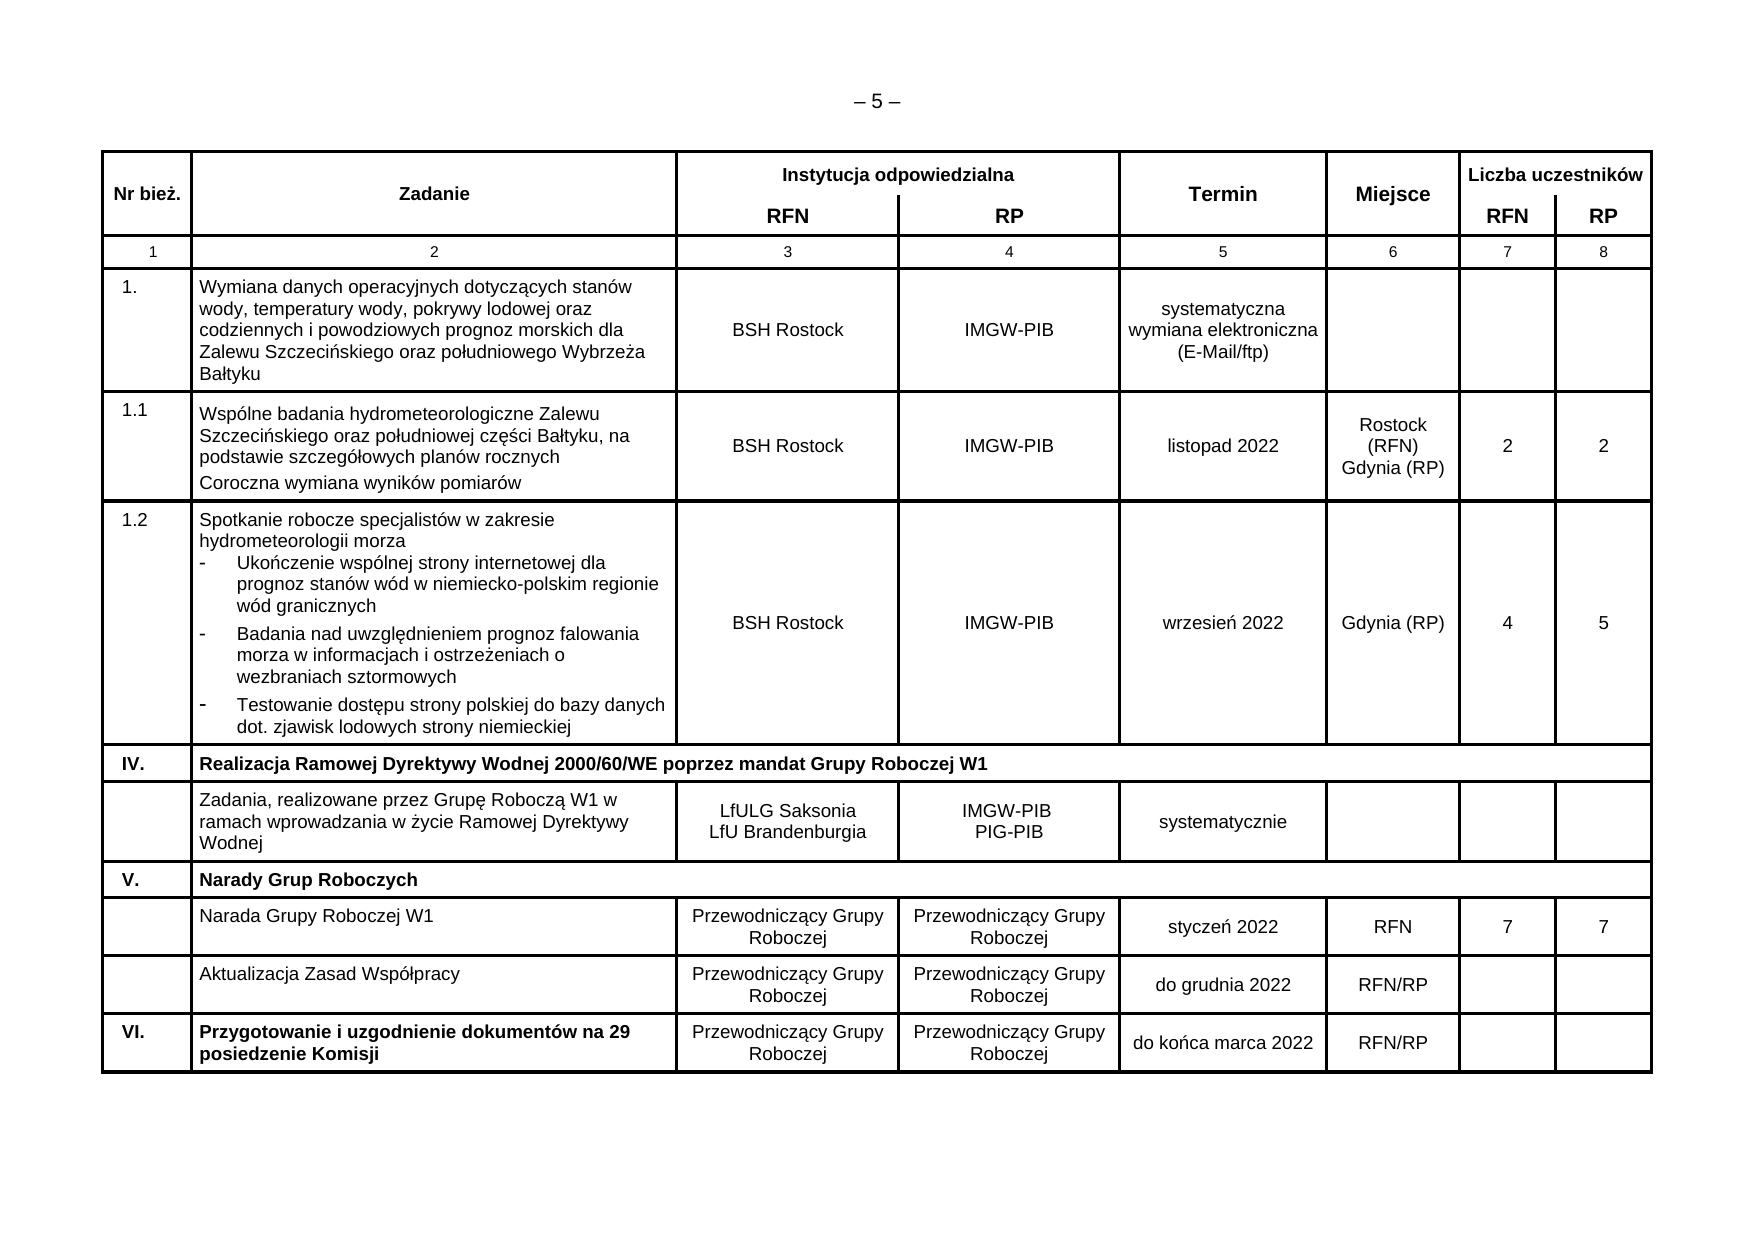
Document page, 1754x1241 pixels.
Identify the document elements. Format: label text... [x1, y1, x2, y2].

table_cell IMGW-PIB [900, 393, 1118, 499]
table_cell Narady Grup Roboczych [193, 863, 1650, 896]
table_cell RFN/RP [1328, 1015, 1458, 1070]
table_cell [104, 899, 190, 954]
table_cell Narada Grupy Roboczej W1 [193, 899, 675, 954]
table_cell 2 [1557, 393, 1650, 499]
table_cell 4 [1461, 503, 1554, 743]
table_cell V. [104, 863, 190, 896]
table_cell [1461, 957, 1554, 1012]
table_header Termin [1121, 153, 1325, 234]
table_cell Przewodniczący Grupy Roboczej [678, 899, 897, 954]
table_cell Przewodniczący Grupy Roboczej [678, 1015, 897, 1070]
table_cell Przygotowanie i uzgodnienie dokumentów na 29 posiedzenie Komisji [193, 1015, 675, 1070]
table_cell styczeń 2022 [1121, 899, 1325, 954]
table_cell 1.2 [104, 503, 190, 743]
table_cell IMGW-PIB PIG-PIB [900, 783, 1118, 859]
table_cell IMGW-PIB [900, 503, 1118, 743]
table_cell 6 [1328, 237, 1458, 267]
table_cell Przewodniczący Grupy Roboczej [678, 957, 897, 1012]
table_cell do końca marca 2022 [1121, 1015, 1325, 1070]
table_cell 1 [104, 237, 190, 267]
table_cell Przewodniczący Grupy Roboczej [900, 1015, 1118, 1070]
table_header Zadanie [193, 153, 675, 234]
table_cell 3 [678, 237, 897, 267]
table_cell 7 [1461, 899, 1554, 954]
table_cell 7 [1461, 237, 1554, 267]
table_cell 2 [193, 237, 675, 267]
table_cell systematyczna wymiana elektroniczna (E-Mail/ftp) [1121, 270, 1325, 390]
table_cell IV. [104, 746, 190, 780]
table_cell 7 [1557, 899, 1650, 954]
table_cell RFN/RP [1328, 957, 1458, 1012]
table_cell RFN [678, 195, 897, 234]
table_cell RP [900, 195, 1118, 234]
table_cell BSH Rostock [678, 503, 897, 743]
table_cell Przewodniczący Grupy Roboczej [900, 957, 1118, 1012]
table_cell 2 [1461, 393, 1554, 499]
table_header Instytucja odpowiedzialna [678, 153, 1118, 195]
table_cell 4 [900, 237, 1118, 267]
table_cell RFN [1461, 195, 1554, 234]
table_cell Wspólne badania hydrometeorologiczne Zalewu Szczecińskiego oraz południowej części Bałtyku, na podstawie szczegółowych planów rocznych Coroczna wymiana wyników pomiarów [193, 393, 675, 499]
table_cell [1461, 783, 1554, 859]
table_cell [1557, 783, 1650, 859]
table_cell Rostock (RFN) Gdynia (RP) [1328, 393, 1458, 499]
table_header Nr bież. [104, 153, 190, 234]
table_cell Realizacja Ramowej Dyrektywy Wodnej 2000/60/WE poprzez mandat Grupy Roboczej W1 [193, 746, 1650, 780]
table_cell do grudnia 2022 [1121, 957, 1325, 1012]
table_cell 5 [1557, 503, 1650, 743]
table_cell [1557, 957, 1650, 1012]
table_cell LfULG Saksonia LfU Brandenburgia [678, 783, 897, 859]
table_cell [1557, 1015, 1650, 1070]
table_header Liczba uczestników [1461, 153, 1650, 195]
table_cell 1. [104, 270, 190, 390]
table_cell Gdynia (RP) [1328, 503, 1458, 743]
table_header Miejsce [1328, 153, 1458, 234]
table_cell Wymiana danych operacyjnych dotyczących stanów wody, temperatury wody, pokrywy lodowej oraz codziennych i powodziowych prognoz morskich dla Zalewu Szczecińskiego oraz południowego Wybrzeża Bałtyku [193, 270, 675, 390]
table_cell IMGW-PIB [900, 270, 1118, 390]
table_cell [1328, 270, 1458, 390]
table_cell RFN [1328, 899, 1458, 954]
table_cell Zadania, realizowane przez Grupę Roboczą W1 w ramach wprowadzania w życie Ramowej Dyrektywy Wodnej [193, 783, 675, 859]
table_cell [1461, 270, 1554, 390]
table_cell 5 [1121, 237, 1325, 267]
table_cell Spotkanie robocze specjalistów w zakresie hydrometeorologii morza Ukończenie wspólnej strony internetowej dla prognoz stanów wód w niemiecko-polskim regionie wód granicznych Badania nad uwzględnieniem prognoz falowania morza w informacjach i ostrzeżeniach o wezbraniach sztormowych Testowanie dostępu strony polskiej do bazy danych dot. zjawisk lodowych strony niemieckiej [193, 503, 675, 743]
table_cell BSH Rostock [678, 393, 897, 499]
table_cell RP [1557, 195, 1650, 234]
table_cell systematycznie [1121, 783, 1325, 859]
table_cell Aktualizacja Zasad Współpracy [193, 957, 675, 1012]
table_cell BSH Rostock [678, 270, 897, 390]
table_cell 1.1 [104, 393, 190, 499]
table_cell VI. [104, 1015, 190, 1070]
table_cell wrzesień 2022 [1121, 503, 1325, 743]
table_cell [104, 783, 190, 859]
table_cell [104, 957, 190, 1012]
table_cell Przewodniczący Grupy Roboczej [900, 899, 1118, 954]
table_cell [1557, 270, 1650, 390]
table_cell [1328, 783, 1458, 859]
table_cell [1461, 1015, 1554, 1070]
table_cell listopad 2022 [1121, 393, 1325, 499]
table_cell 8 [1557, 237, 1650, 267]
